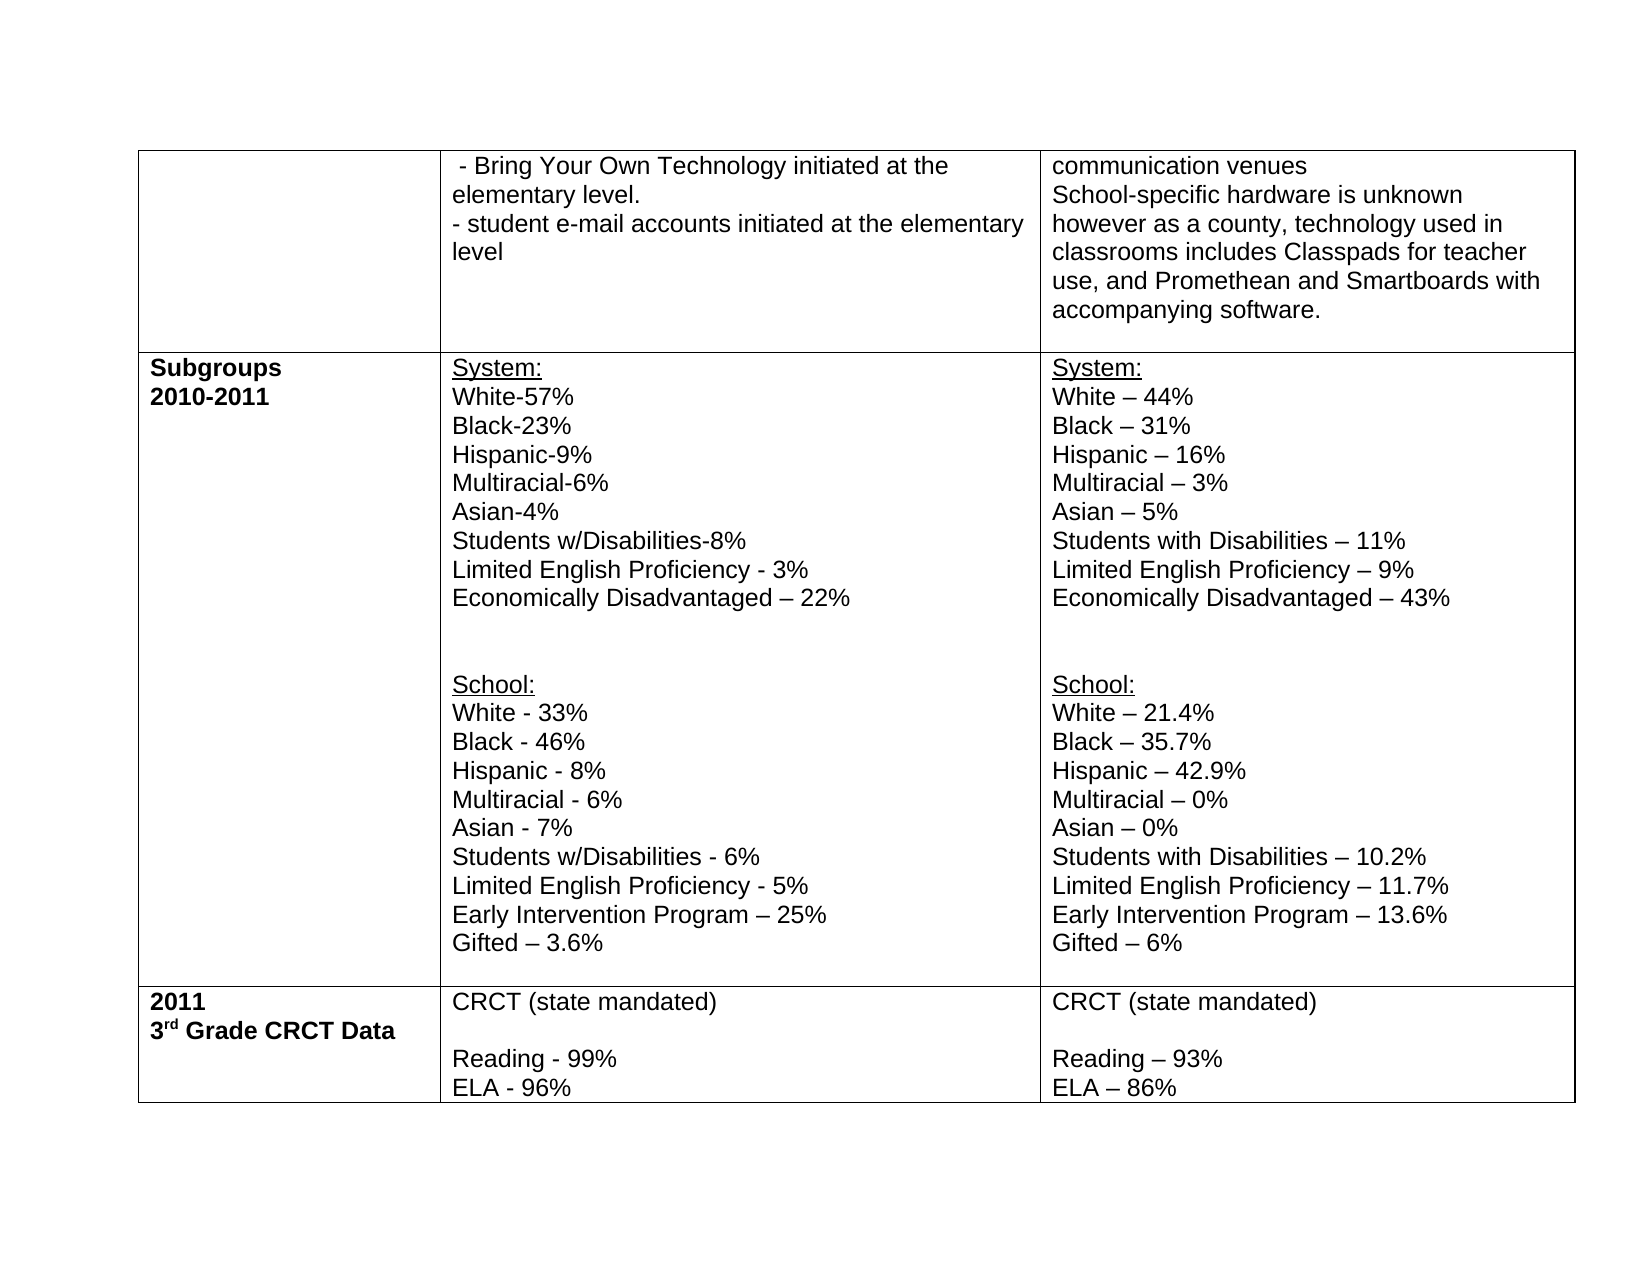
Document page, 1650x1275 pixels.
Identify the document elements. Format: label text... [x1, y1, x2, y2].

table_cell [441, 987, 1040, 1102]
table_cell Subgroups 2010-2011 [139, 353, 440, 986]
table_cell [139, 151, 440, 352]
table_cell System: White – 44% Black – 31% Hispanic – 16% Multiracial – 3% Asian – 5% Students with Disabilities – 11% Limited English Proficiency – 9% Economically Disadvantaged – 43% School: White – 21.4% Black – 35.7% Hispanic – 42.9% Multiracial – 0% Asian – 0% Students with Disabilities – 10.2% Limited English Proficiency – 11.7% Early Intervention Program – 13.6% Gifted – 6% [1041, 353, 1574, 986]
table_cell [139, 987, 440, 1102]
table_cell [441, 151, 1040, 352]
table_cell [1041, 151, 1574, 352]
table_cell System: White-57% Black-23% Hispanic-9% Multiracial-6% Asian-4% Students w/Disabilities-8% Limited English Proficiency - 3% Economically Disadvantaged – 22% School: White - 33% Black - 46% Hispanic - 8% Multiracial - 6% Asian - 7% Students w/Disabilities - 6% Limited English Proficiency - 5% Early Intervention Program – 25% Gifted – 3.6% [441, 353, 1040, 986]
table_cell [1041, 987, 1574, 1102]
